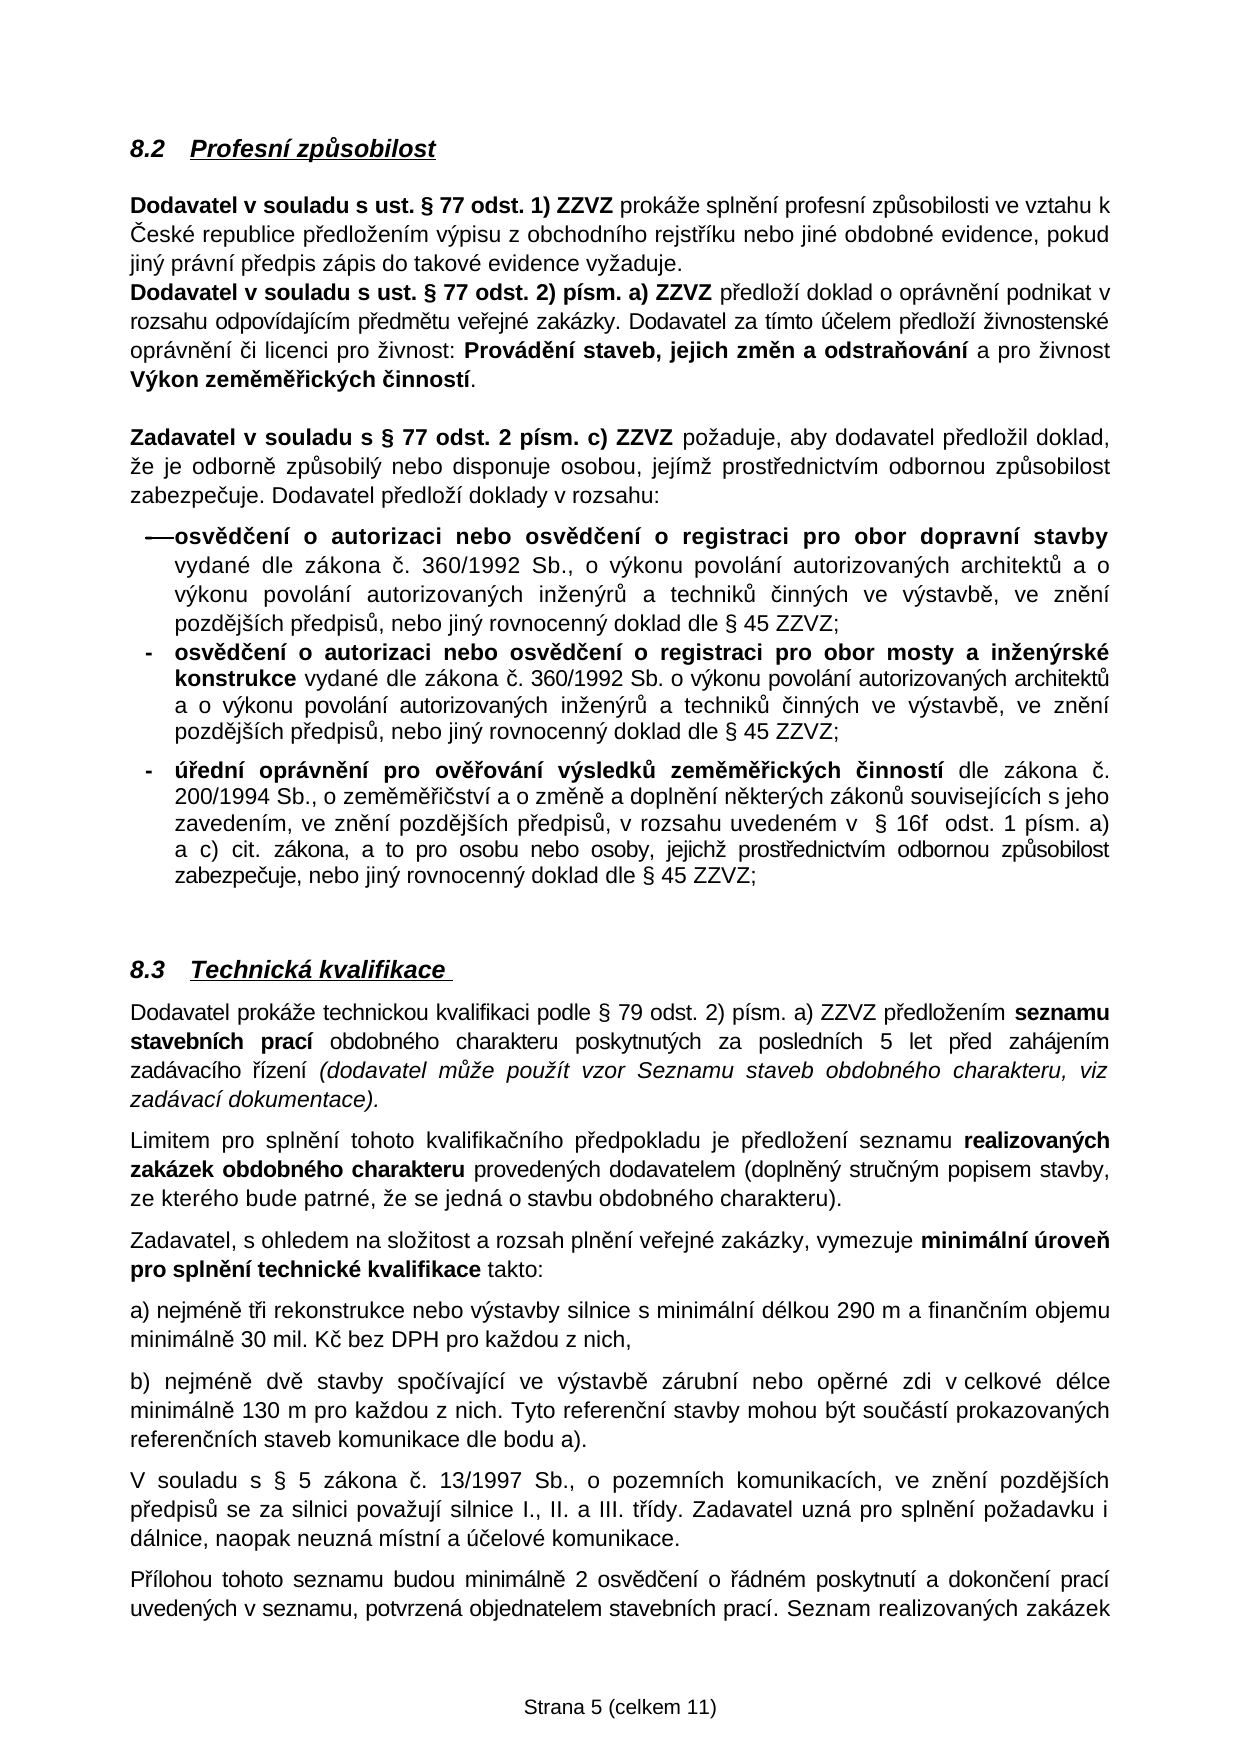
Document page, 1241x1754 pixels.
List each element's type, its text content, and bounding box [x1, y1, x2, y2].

subtitle Profesní způsobilost [130, 134, 1110, 163]
list Zadavatel v souladu s § 77 odst. 2 písm. c) ZZVZ požaduje, aby dodavatel předložil doklad, že je odborně způsobilý nebo disponuje osobou, jejímž prostřednictvím odbornou způsobilost zabezpečuje. Dodavatel předloží doklady v rozsahu: [130, 424, 1110, 508]
text b) nejméně dvě stavby spočívající ve výstavbě zárubní nebo opěrné zdi v celkové délce minimálně 130 m pro každou z nich. Tyto referenční stavby mohou být součástí prokazovaných referenčních staveb komunikace dle bodu a). [130, 1368, 1110, 1452]
text a) nejméně tři rekonstrukce nebo výstavby silnice s minimální délkou 290 m a finančním objemu minimálně 30 mil. Kč bez DPH pro každou z nich, [130, 1297, 1110, 1352]
text Dodavatel prokáže technickou kvalifikaci podle § 79 odst. 2) písm. a) ZZVZ předložením seznamu stavebních prací obdobného charakteru poskytnutých za posledních 5 let před zahájením zadávacího řízení (dodavatel může použít vzor Seznamu staveb obdobného charakteru, viz zadávací dokumentace). [130, 999, 1110, 1112]
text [130, 1566, 1110, 1622]
text Dodavatel v souladu s ust. § 77 odst. 1) ZZVZ prokáže splnění profesní způsobilosti ve vztahu k České republice předložením výpisu z obchodního rejstříku nebo jiné obdobné evidence, pokud jiný právní předpis zápis do takové evidence vyžaduje. [130, 192, 1110, 276]
list Dodavatel v souladu s ust. § 77 odst. 2) písm. a) ZZVZ předloží doklad o oprávnění podnikat v rozsahu odpovídajícím předmětu veřejné zakázky. Dodavatel za tímto účelem předloží živnostenské oprávnění či licenci pro živnost: Provádění staveb, jejich změn a odstraňování a pro živnost Výkon zeměměřických činností. [130, 279, 1110, 392]
list - osvědčení o autorizaci nebo osvědčení o registraci pro obor mosty a inženýrské konstrukce vydané dle zákona č. 360/1992 Sb. o výkonu povolání autorizovaných architektů a o výkonu povolání autorizovaných inženýrů a techniků činných ve výstavbě, ve znění pozdějších předpisů, nebo jiný rovnocenný doklad dle § 45 ZZVZ; [145, 639, 1110, 744]
list úřední oprávnění pro ověřování výsledků zeměměřických činností dle zákona č. 200/1994 Sb., o zeměměřičství a o změně a doplnění některých zákonů souvisejících s jeho zavedením, ve znění pozdějších předpisů, v rozsahu uvedeném v § 16f odst. 1 písm. a) a c) cit. zákona, a to pro osobu nebo osoby, jejichž prostřednictvím odbornou způsobilost zabezpečuje, nebo jiný rovnocenný doklad dle § 45 ZZVZ; [145, 757, 1110, 888]
list osvědčení o autorizaci nebo osvědčení o registraci pro obor dopravní stavby vydané dle zákona č. 360/1992 Sb., o výkonu povolání autorizovaných architektů a o výkonu povolání autorizovaných inženýrů a techniků činných ve výstavbě, ve znění pozdějších předpisů, nebo jiný rovnocenný doklad dle § 45 ZZVZ; [145, 523, 1110, 636]
text V souladu s § 5 zákona č. 13/1997 Sb., o pozemních komunikacích, ve znění pozdějších předpisů se za silnici považují silnice I., II. a III. třídy. Zadavatel uzná pro splnění požadavku i dálnice, naopak neuzná místní a účelové komunikace. [130, 1467, 1110, 1551]
subtitle Technická kvalifikace [130, 955, 1110, 984]
text Limitem pro splnění tohoto kvalifikačního předpokladu je předložení seznamu realizovaných zakázek obdobného charakteru provedených dodavatelem (doplněný stručným popisem stavby, ze kterého bude patrné, že se jedná o stavbu obdobného charakteru). [130, 1127, 1110, 1212]
text Zadavatel, s ohledem na složitost a rozsah plnění veřejné zakázky, vymezuje minimální úroveň pro splnění technické kvalifikace takto: [130, 1227, 1110, 1282]
